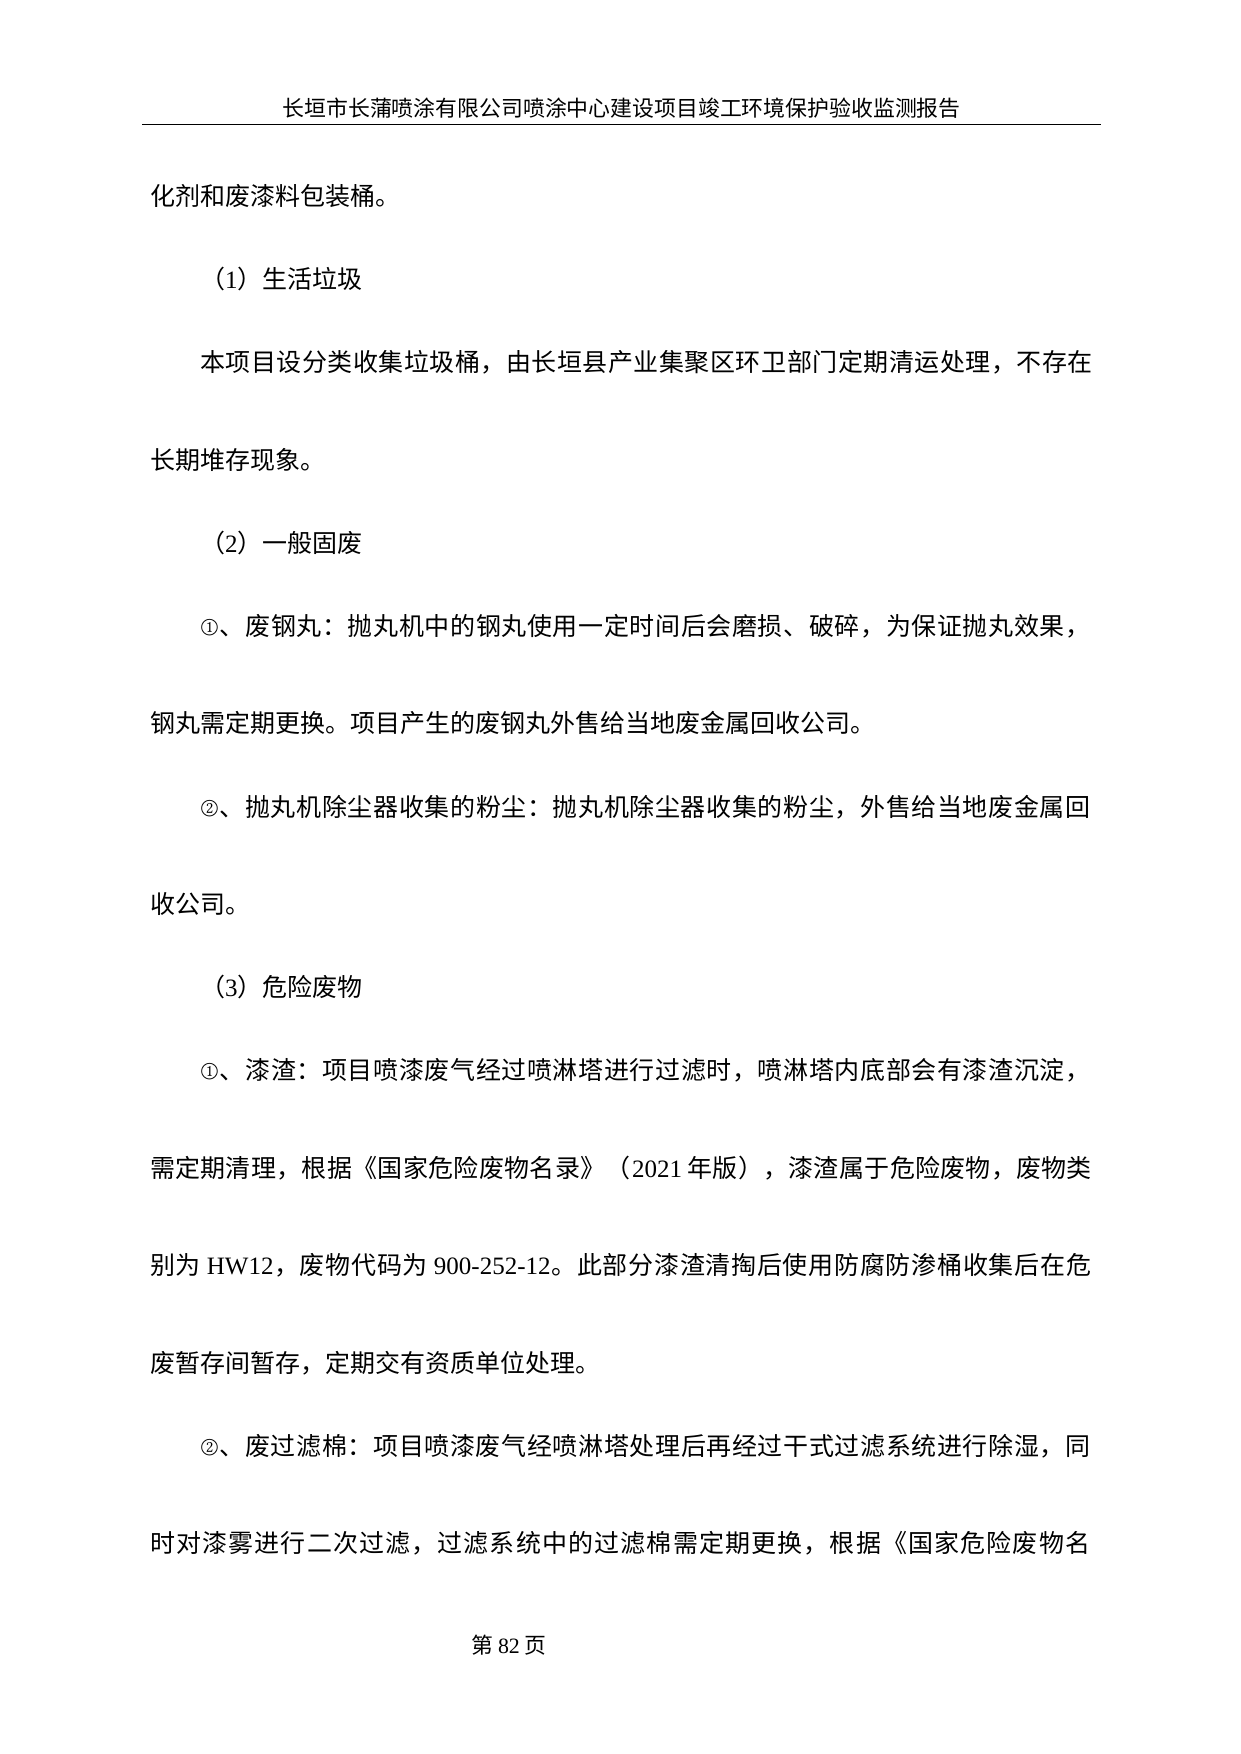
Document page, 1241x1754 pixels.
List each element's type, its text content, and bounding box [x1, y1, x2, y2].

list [150, 1412, 1093, 1574]
list ②、抛丸机除尘器收集的粉尘：抛丸机除尘器收集的粉尘，外售给当地废金属回收公司。 [150, 773, 1093, 935]
list 本项目设分类收集垃圾桶，由长垣县产业集聚区环卫部门定期清运处理，不存在长期堆存现象。 [150, 328, 1093, 491]
list （3）危险废物 [150, 953, 1093, 1018]
list （2）一般固废 [150, 509, 1093, 574]
list （1）生活垃圾 [150, 245, 1093, 310]
list ①、漆渣：项目喷漆废气经过喷淋塔进行过滤时，喷淋塔内底部会有漆渣沉淀，需定期清理，根据《国家危险废物名录》（2021年版），漆渣属于危险废物，废物类别为HW12，废物代码为900-252-12。此部分漆渣清掏后使用防腐防渗桶收集后在危废暂存间暂存，定期交有资质单位处理。 [150, 1036, 1093, 1394]
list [150, 162, 1093, 227]
list ①、废钢丸：抛丸机中的钢丸使用一定时间后会磨损、破碎，为保证抛丸效果，钢丸需定期更换。项目产生的废钢丸外售给当地废金属回收公司。 [150, 592, 1093, 754]
